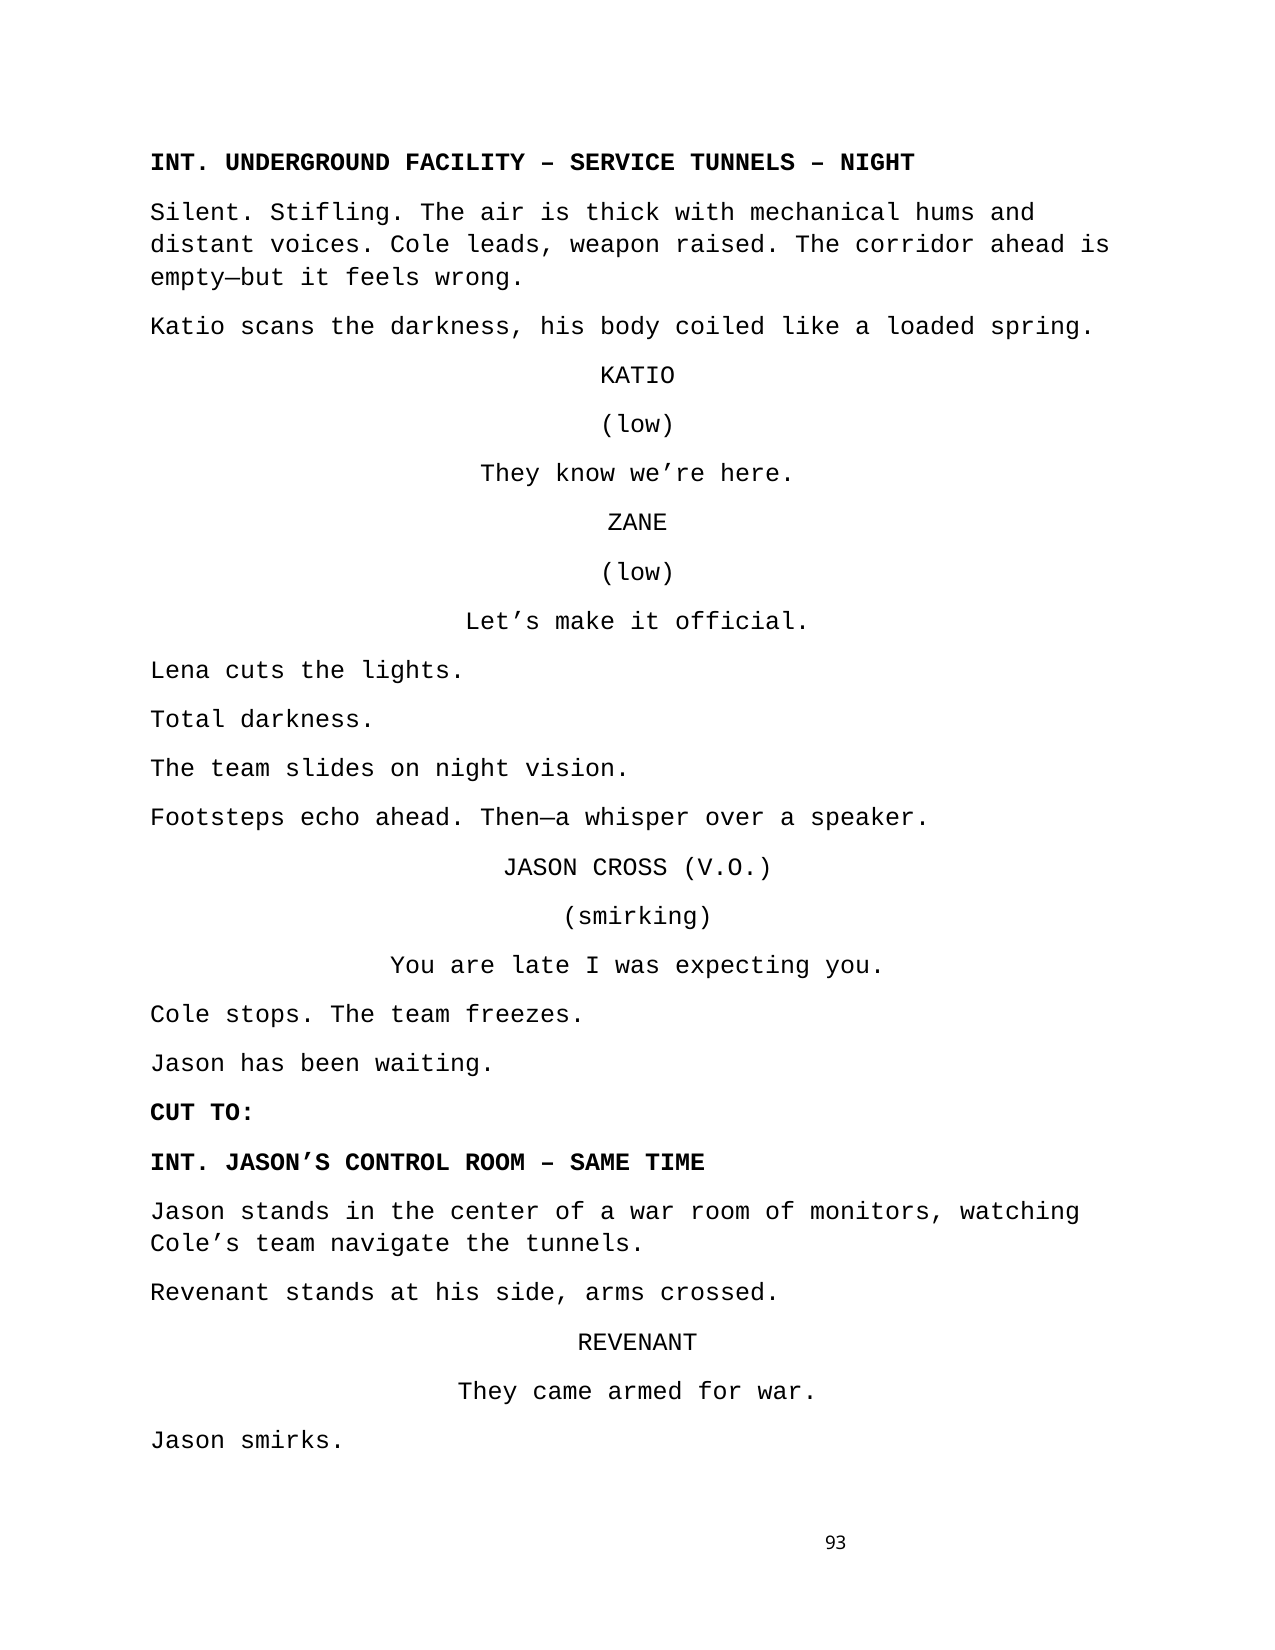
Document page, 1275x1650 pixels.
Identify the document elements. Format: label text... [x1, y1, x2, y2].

text Footsteps echo ahead. Then—a whisper over a speaker. [150, 805, 1125, 833]
text They know we’re here. [150, 461, 1125, 489]
text Katio scans the darkness, his body coiled like a loaded spring. [150, 313, 1125, 342]
text Jason smirks. [150, 1427, 1125, 1456]
text They came armed for war. [150, 1378, 1125, 1407]
text Total darkness. [150, 707, 1125, 735]
text KATIO [150, 362, 1125, 391]
text INT. JASON’S CONTROL ROOM – SAME TIME [150, 1149, 1125, 1177]
text CUT TO: [150, 1100, 1125, 1128]
text JASON CROSS (V.O.) [150, 854, 1125, 882]
text INT. UNDERGROUND FACILITY – SERVICE TUNNELS – NIGHT [150, 150, 1125, 178]
text REVENANT [150, 1329, 1125, 1357]
text You are late I was expecting you. [150, 952, 1125, 981]
text Lena cuts the lights. [150, 657, 1125, 686]
text Silent. Stifling. The air is thick with mechanical hums and distant voices. Cole leads, weapon raised. The corridor ahead is empty—but it feels wrong. [150, 199, 1125, 292]
text ZANE [150, 510, 1125, 538]
text (low) [150, 412, 1125, 440]
text (smirking) [150, 903, 1125, 932]
text Jason stands in the center of a war room of monitors, watching Cole’s team navigate the tunnels. [150, 1198, 1125, 1259]
text Revenant stands at his side, arms crossed. [150, 1280, 1125, 1308]
text (low) [150, 559, 1125, 587]
text The team slides on night vision. [150, 756, 1125, 784]
text Let’s make it official. [150, 608, 1125, 637]
text Cole stops. The team freezes. [150, 1002, 1125, 1030]
text Jason has been waiting. [150, 1051, 1125, 1079]
